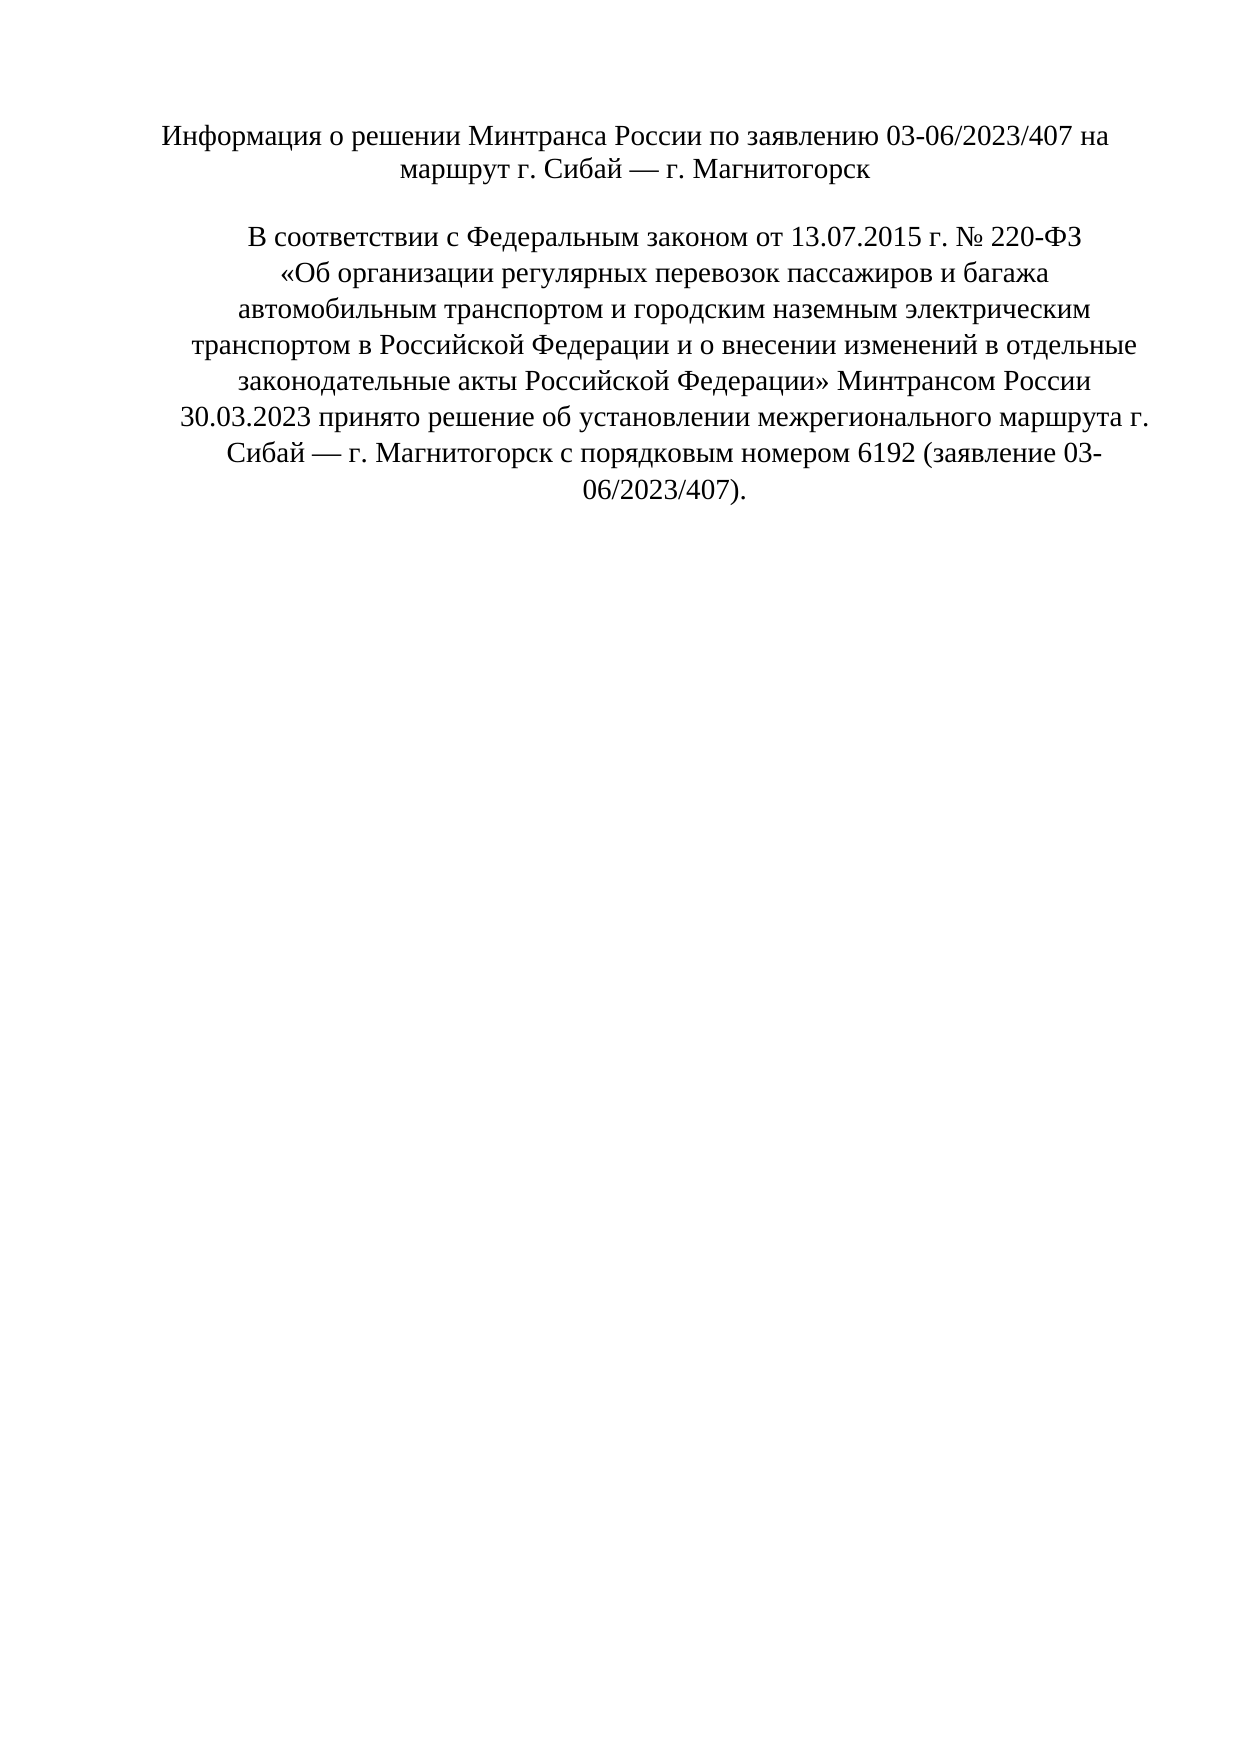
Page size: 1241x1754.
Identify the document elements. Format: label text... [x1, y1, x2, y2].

text Информация о решении Минтранса России по заявлению 03-06/2023/407 на маршрут г. Сибай — г. Магнитогорск [118, 118, 1152, 185]
text В соответствии с Федеральным законом от 13.07.2015 г. № 220-ФЗ «Об организации регулярных перевозок пассажиров и багажа автомобильным транспортом и городским наземным электрическим транспортом в Российской Федерации и о внесении изменений в отдельные законодательные акты Российской Федерации» Минтрансом России 30.03.2023 принято решение об установлении межрегионального маршрута г. Сибай — г. Магнитогорск с порядковым номером 6192 (заявление 03-06/2023/407). [177, 219, 1152, 505]
